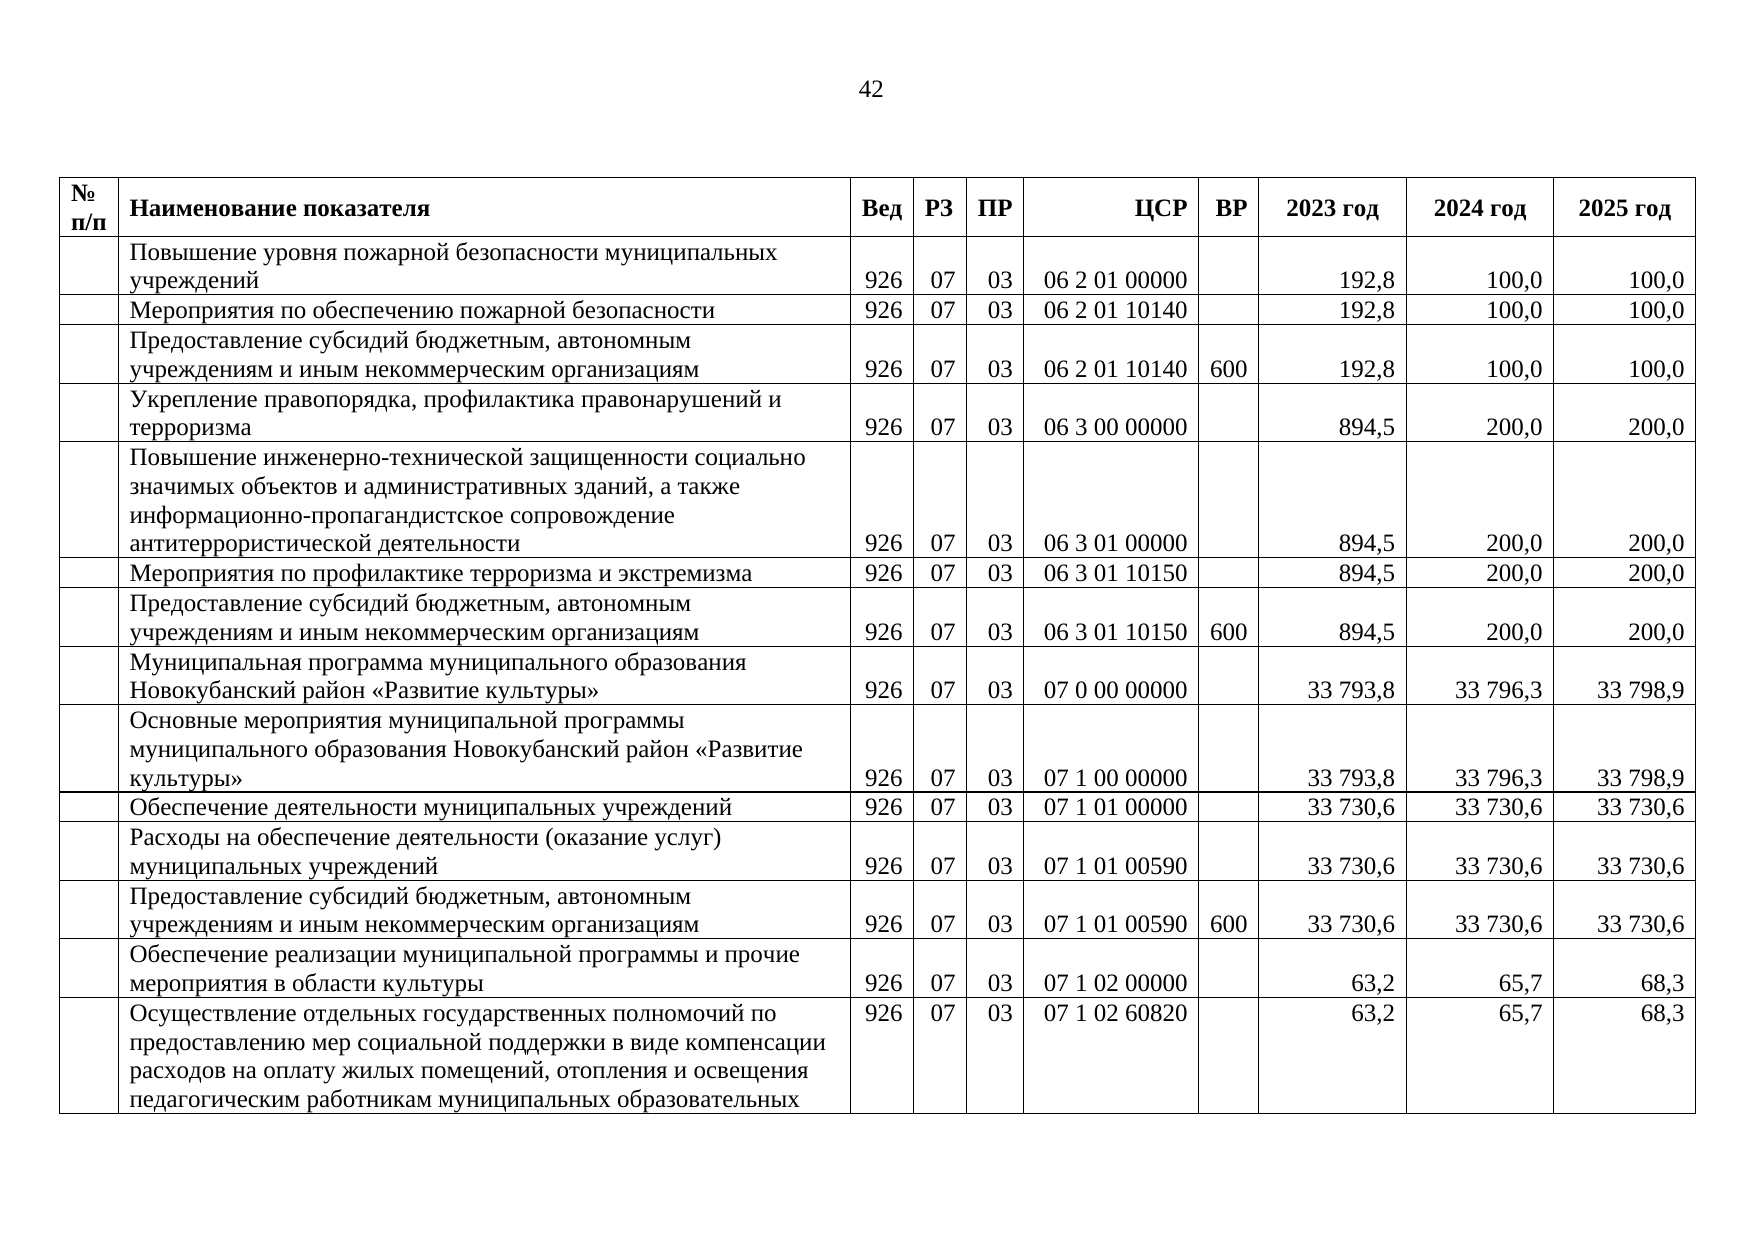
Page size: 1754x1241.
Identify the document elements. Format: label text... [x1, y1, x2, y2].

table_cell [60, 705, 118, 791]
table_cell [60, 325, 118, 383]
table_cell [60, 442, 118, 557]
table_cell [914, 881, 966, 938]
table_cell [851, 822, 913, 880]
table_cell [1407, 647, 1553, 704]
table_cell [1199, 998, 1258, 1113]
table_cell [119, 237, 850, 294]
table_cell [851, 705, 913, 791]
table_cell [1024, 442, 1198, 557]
table_header Наименование показателя [119, 178, 850, 236]
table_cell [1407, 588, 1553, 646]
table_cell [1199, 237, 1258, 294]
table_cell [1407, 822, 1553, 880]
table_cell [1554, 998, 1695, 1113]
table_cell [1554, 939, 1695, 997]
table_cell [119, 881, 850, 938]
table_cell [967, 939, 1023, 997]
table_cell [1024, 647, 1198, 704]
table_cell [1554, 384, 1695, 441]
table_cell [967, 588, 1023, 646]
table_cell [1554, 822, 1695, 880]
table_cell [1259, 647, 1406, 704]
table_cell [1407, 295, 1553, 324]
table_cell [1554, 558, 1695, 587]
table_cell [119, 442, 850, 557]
table_header 2025 год [1554, 178, 1695, 236]
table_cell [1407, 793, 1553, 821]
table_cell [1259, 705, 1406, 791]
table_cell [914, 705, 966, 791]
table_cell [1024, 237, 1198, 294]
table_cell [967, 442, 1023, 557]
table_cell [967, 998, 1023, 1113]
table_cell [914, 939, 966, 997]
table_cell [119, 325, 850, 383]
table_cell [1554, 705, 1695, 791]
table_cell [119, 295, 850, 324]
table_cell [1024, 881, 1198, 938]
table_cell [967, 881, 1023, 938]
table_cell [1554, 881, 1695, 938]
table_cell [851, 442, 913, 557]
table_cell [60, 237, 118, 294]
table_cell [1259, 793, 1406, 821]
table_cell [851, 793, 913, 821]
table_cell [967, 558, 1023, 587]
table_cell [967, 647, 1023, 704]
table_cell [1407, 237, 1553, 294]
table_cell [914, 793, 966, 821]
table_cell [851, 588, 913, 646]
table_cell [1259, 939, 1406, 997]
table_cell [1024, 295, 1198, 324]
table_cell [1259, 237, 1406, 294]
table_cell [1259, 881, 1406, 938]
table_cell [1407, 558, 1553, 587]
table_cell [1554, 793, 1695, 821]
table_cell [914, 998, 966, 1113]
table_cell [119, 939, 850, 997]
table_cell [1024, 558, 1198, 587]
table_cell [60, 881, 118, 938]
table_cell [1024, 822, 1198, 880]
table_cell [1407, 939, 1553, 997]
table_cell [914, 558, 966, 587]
table_header РЗ [914, 178, 966, 236]
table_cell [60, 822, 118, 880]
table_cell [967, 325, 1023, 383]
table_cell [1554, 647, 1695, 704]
table_header 2023 год [1259, 178, 1406, 236]
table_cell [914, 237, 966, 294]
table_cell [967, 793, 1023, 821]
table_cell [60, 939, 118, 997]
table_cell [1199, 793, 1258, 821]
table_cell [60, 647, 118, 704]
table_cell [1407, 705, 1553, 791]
table_header 2024 год [1407, 178, 1553, 236]
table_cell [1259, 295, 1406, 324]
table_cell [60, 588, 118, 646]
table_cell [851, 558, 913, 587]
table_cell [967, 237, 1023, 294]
table_header Вед [851, 178, 913, 236]
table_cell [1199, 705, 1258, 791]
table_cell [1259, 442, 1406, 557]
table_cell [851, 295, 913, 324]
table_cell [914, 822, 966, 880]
table_header ПР [967, 178, 1023, 236]
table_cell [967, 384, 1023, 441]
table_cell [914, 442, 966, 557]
table_header ВР [1199, 178, 1258, 236]
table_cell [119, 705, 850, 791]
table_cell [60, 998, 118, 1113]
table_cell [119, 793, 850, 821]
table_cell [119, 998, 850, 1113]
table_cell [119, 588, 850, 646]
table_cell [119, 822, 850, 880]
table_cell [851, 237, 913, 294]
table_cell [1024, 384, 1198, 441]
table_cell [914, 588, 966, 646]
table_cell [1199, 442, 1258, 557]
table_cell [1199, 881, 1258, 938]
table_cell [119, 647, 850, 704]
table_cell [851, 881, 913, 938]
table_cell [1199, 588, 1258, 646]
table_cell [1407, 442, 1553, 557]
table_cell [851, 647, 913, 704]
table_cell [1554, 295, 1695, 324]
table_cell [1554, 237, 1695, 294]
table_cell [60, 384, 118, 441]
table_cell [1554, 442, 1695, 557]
table_header № п/п [60, 178, 118, 236]
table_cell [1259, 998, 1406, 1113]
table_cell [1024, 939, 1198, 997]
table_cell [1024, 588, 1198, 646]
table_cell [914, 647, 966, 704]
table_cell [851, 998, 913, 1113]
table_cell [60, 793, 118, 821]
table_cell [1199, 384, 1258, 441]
table_header ЦСР [1024, 178, 1198, 236]
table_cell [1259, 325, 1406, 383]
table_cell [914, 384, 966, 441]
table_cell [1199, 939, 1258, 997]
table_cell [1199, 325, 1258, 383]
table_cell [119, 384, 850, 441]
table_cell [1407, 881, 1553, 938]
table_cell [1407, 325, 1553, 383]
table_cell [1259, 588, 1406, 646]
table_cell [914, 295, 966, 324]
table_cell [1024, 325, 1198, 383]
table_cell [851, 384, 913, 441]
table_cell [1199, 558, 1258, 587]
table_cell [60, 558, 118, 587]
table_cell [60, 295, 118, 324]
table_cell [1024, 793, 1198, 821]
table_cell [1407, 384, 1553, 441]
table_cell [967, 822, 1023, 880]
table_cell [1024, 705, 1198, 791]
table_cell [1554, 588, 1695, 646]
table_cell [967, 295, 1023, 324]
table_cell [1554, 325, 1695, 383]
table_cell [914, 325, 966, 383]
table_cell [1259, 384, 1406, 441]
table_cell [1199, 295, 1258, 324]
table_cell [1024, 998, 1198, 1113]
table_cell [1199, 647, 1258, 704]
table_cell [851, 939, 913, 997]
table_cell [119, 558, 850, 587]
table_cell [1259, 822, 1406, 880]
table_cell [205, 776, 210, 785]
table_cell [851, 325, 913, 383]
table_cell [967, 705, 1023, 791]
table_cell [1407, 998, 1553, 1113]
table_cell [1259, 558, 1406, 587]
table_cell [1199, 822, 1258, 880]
